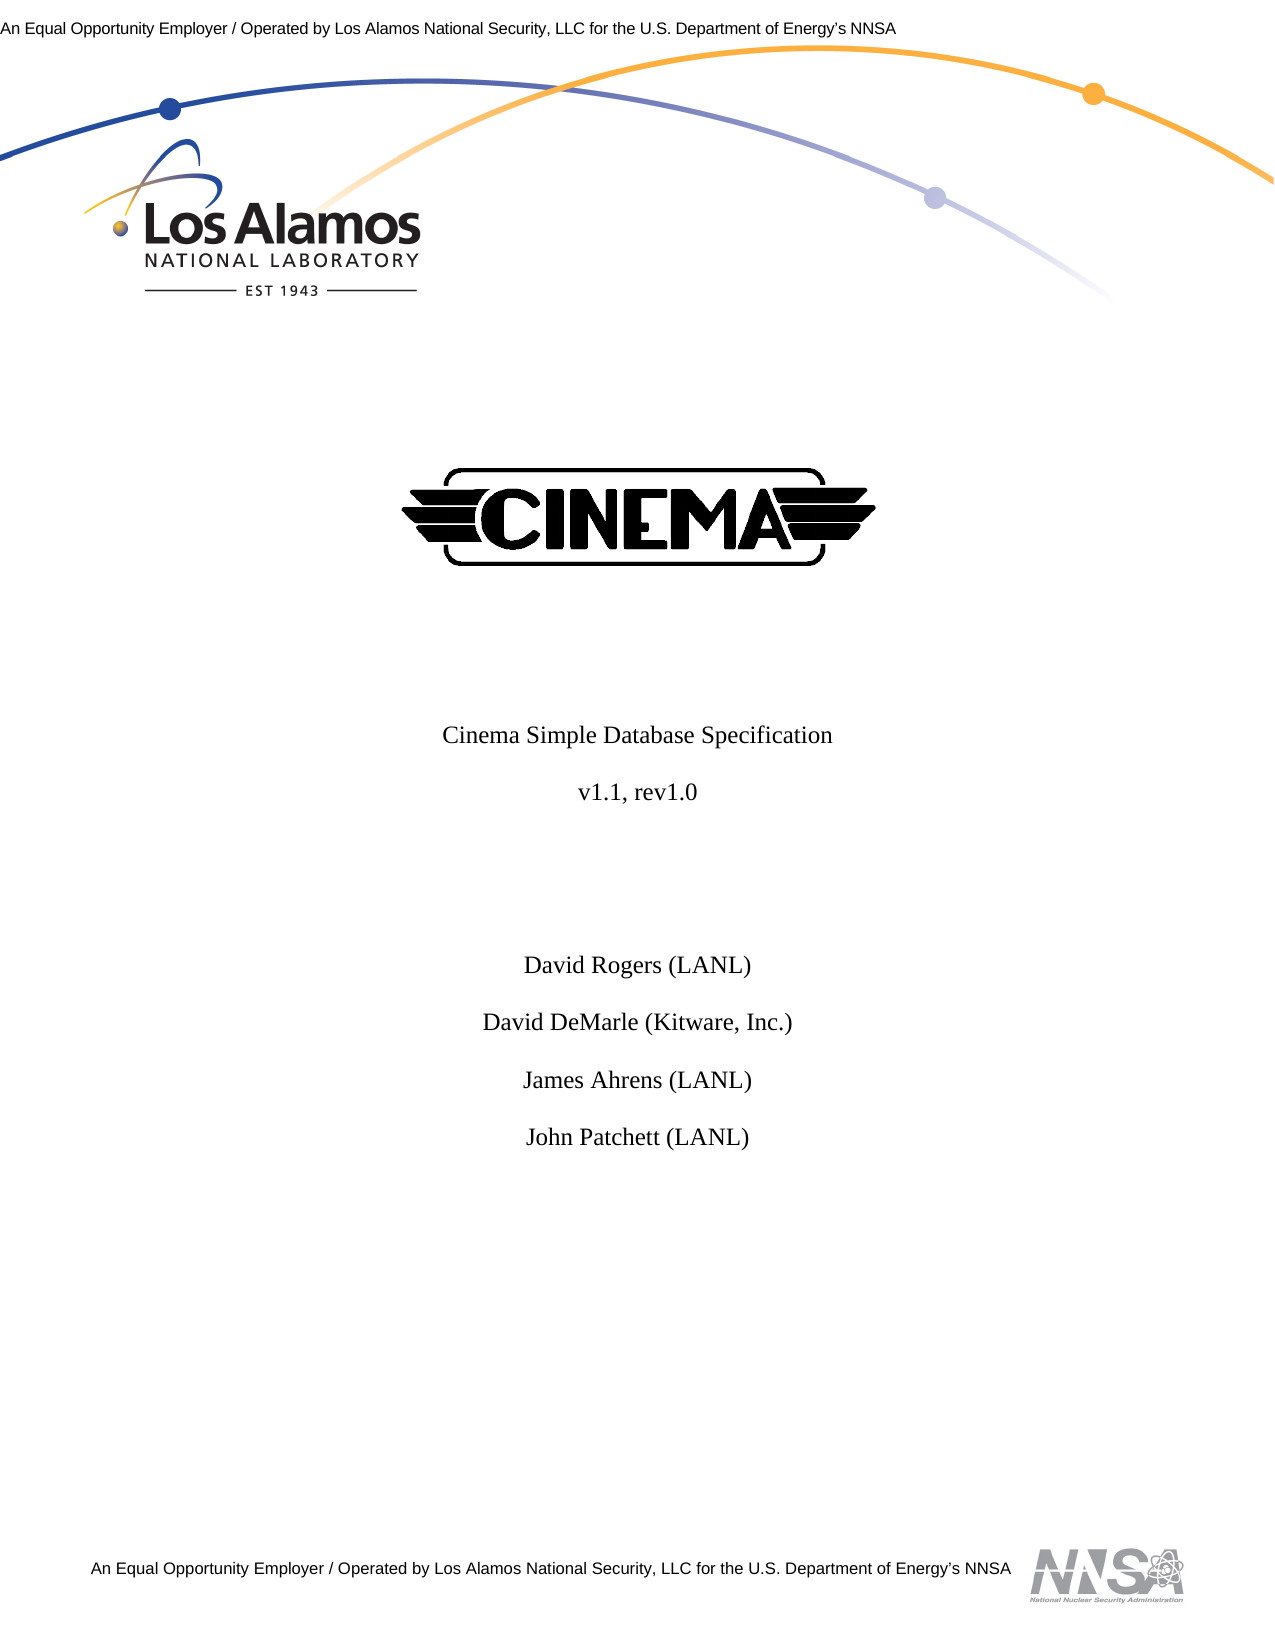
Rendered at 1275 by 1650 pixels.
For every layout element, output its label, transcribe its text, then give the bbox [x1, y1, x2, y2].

text David DeMarle (Kitware, Inc.) [105, 1007, 1170, 1036]
text John Patchett (LANL) [105, 1122, 1170, 1151]
text Cinema Simple Database Specification [105, 720, 1170, 748]
text James Ahrens (LANL) [105, 1065, 1170, 1093]
picture [1023, 1545, 1189, 1608]
picture [0, 0, 1274, 314]
text v1.1, rev1.0 [105, 777, 1170, 806]
picture [393, 458, 882, 576]
text David Rogers (LANL) [105, 950, 1170, 978]
